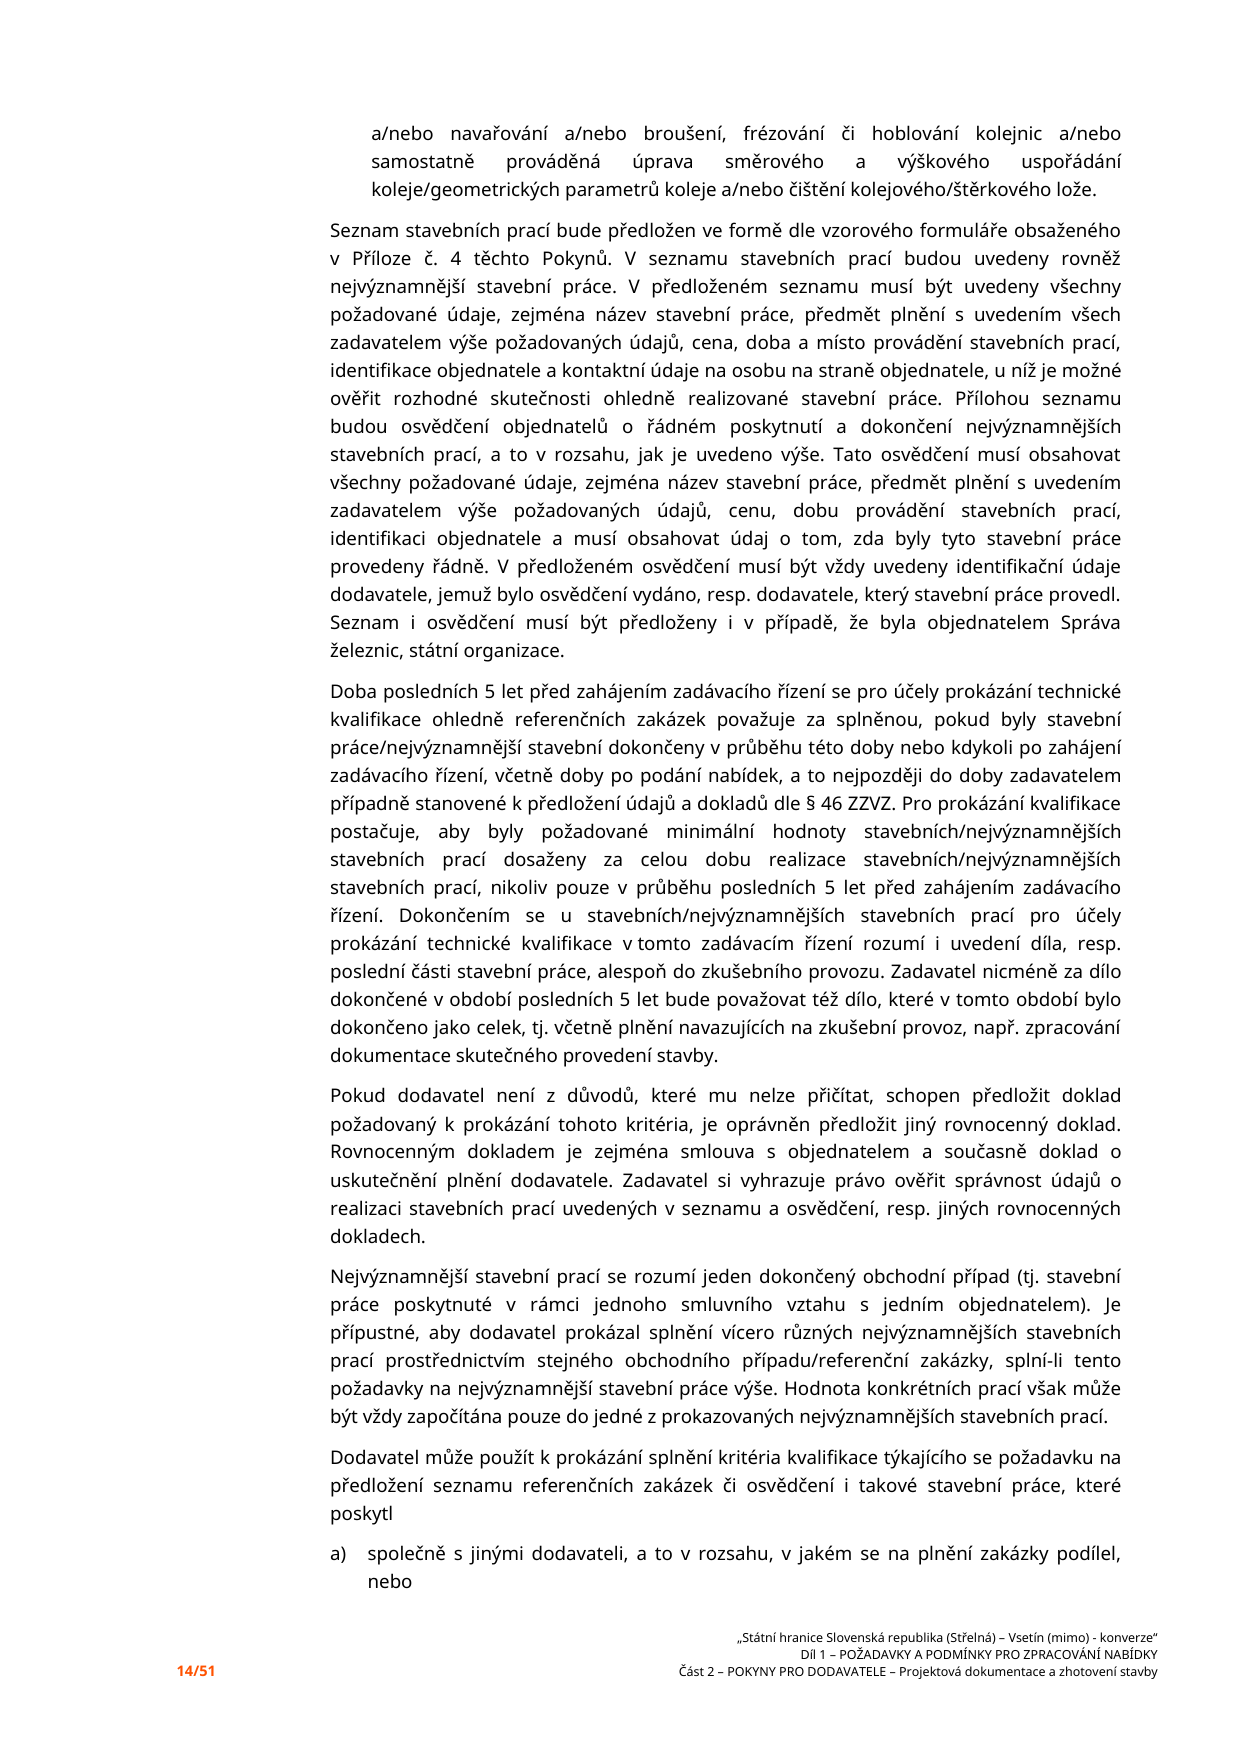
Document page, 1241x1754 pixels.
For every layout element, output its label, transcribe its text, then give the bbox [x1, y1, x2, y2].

text Pokud dodavatel není z důvodů, které mu nelze přičítat, schopen předložit doklad požadovaný k prokázání tohoto kritéria, je oprávněn předložit jiný rovnocenný doklad. Rovnocenným dokladem je zejména smlouva s objednatelem a současně doklad o uskutečnění plnění dodavatele. Zadavatel si vyhrazuje právo ověřit správnost údajů o realizaci stavebních prací uvedených v seznamu a osvědčení, resp. jiných rovnocenných dokladech. [330, 1083, 1122, 1248]
text Dodavatel může použít k prokázání splnění kritéria kvalifikace týkajícího se požadavku na předložení seznamu referenčních zakázek či osvědčení i takové stavební práce, které poskytl [330, 1444, 1122, 1526]
text Seznam stavebních prací bude předložen ve formě dle vzorového formuláře obsaženého v Příloze č. 4 těchto Pokynů. V seznamu stavebních prací budou uvedeny rovněž nejvýznamnější stavební práce. V předloženém seznamu musí být uvedeny všechny požadované údaje, zejména název stavební práce, předmět plnění s uvedením všech zadavatelem výše požadovaných údajů, cena, doba a místo provádění stavebních prací, identifikace objednatele a kontaktní údaje na osobu na straně objednatele, u níž je možné ověřit rozhodné skutečnosti ohledně realizované stavební práce. Přílohou seznamu budou osvědčení objednatelů o řádném poskytnutí a dokončení nejvýznamnějších stavebních prací, a to v rozsahu, jak je uvedeno výše. Tato osvědčení musí obsahovat všechny požadované údaje, zejména název stavební práce, předmět plnění s uvedením zadavatelem výše požadovaných údajů, cenu, dobu provádění stavebních prací, identifikaci objednatele a musí obsahovat údaj o tom, zda byly tyto stavební práce provedeny řádně. V předloženém osvědčení musí být vždy uvedeny identifikační údaje dodavatele, jemuž bylo osvědčení vydáno, resp. dodavatele, který stavební práce provedl. Seznam i osvědčení musí být předloženy i v případě, že byla objednatelem Správa železnic, státní organizace. [330, 217, 1122, 663]
list společně s jinými dodavateli, a to v rozsahu, v jakém se na plnění zakázky podílel, nebo [330, 1541, 1122, 1594]
text Nejvýznamnější stavební prací se rozumí jeden dokončený obchodní případ (tj. stavební práce poskytnuté v rámci jednoho smluvního vztahu s jedním objednatelem). Je přípustné, aby dodavatel prokázal splnění vícero různých nejvýznamnějších stavebních prací prostřednictvím stejného obchodního případu/referenční zakázky, splní-li tento požadavky na nejvýznamnější stavební práce výše. Hodnota konkrétních prací však může být vždy započítána pouze do jedné z prokazovaných nejvýznamnějších stavebních prací. [330, 1263, 1122, 1429]
text Doba posledních 5 let před zahájením zadávacího řízení se pro účely prokázání technické kvalifikace ohledně referenčních zakázek považuje za splněnou, pokud byly stavební práce/nejvýznamnější stavební dokončeny v průběhu této doby nebo kdykoli po zahájení zadávacího řízení, včetně doby po podání nabídek, a to nejpozději do doby zadavatelem případně stanovené k předložení údajů a dokladů dle § 46 ZZVZ. Pro prokázání kvalifikace postačuje, aby byly požadované minimální hodnoty stavebních/nejvýznamnějších stavebních prací dosaženy za celou dobu realizace stavebních/nejvýznamnějších stavebních prací, nikoliv pouze v průběhu posledních 5 let před zahájením zadávacího řízení. Dokončením se u stavebních/nejvýznamnějších stavebních prací pro účely prokázání technické kvalifikace v tomto zadávacím řízení rozumí i uvedení díla, resp. poslední části stavební práce, alespoň do zkušebního provozu. Zadavatel nicméně za dílo dokončené v období posledních 5 let bude považovat též dílo, které v tomto období bylo dokončeno jako celek, tj. včetně plnění navazujících na zkušební provoz, např. zpracování dokumentace skutečného provedení stavby. [330, 678, 1122, 1068]
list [334, 121, 1122, 202]
